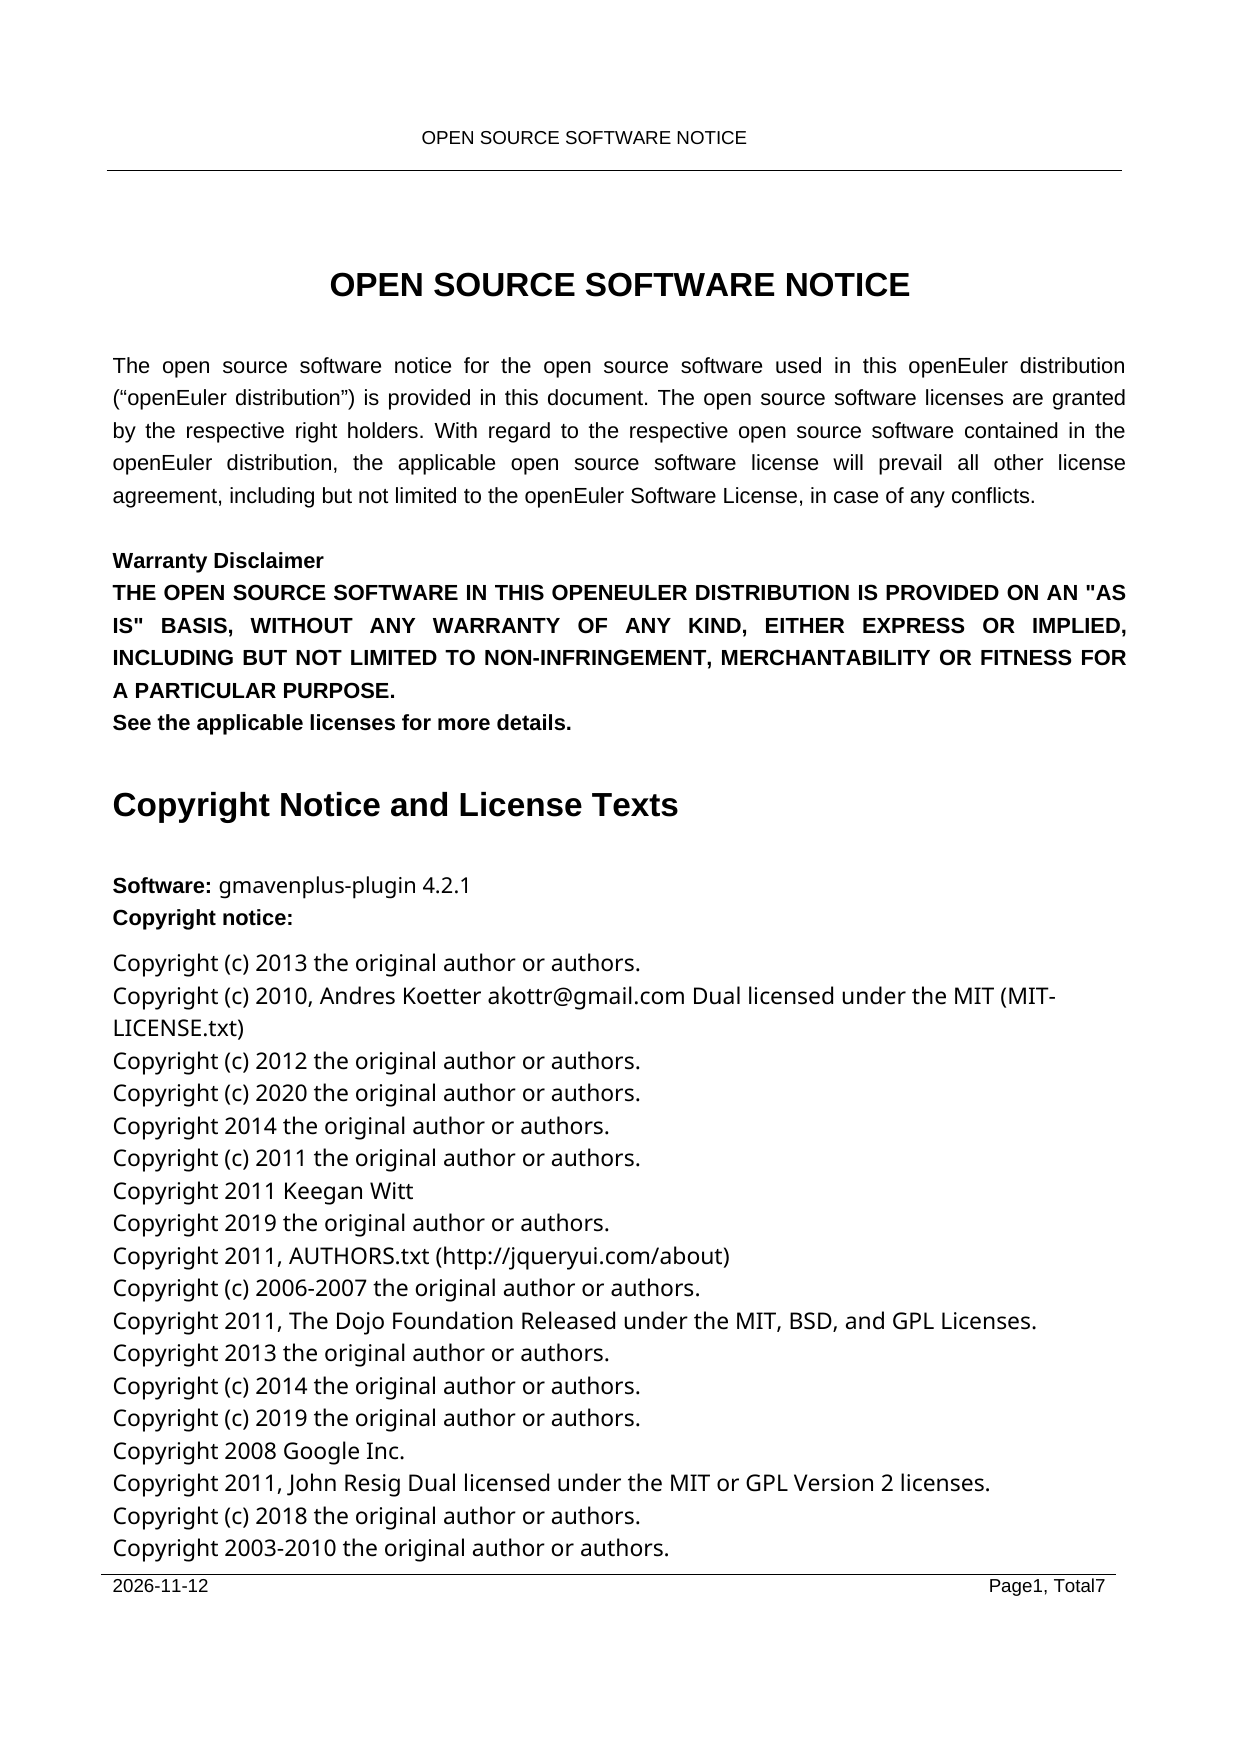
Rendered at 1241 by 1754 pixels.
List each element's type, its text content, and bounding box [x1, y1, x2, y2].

text THE OPEN SOURCE SOFTWARE IN THIS OPENEULER DISTRIBUTION IS PROVIDED ON AN "AS IS" BASIS, WITHOUT ANY WARRANTY OF ANY KIND, EITHER EXPRESS OR IMPLIED, INCLUDING BUT NOT LIMITED TO NON-INFRINGEMENT, MERCHANTABILITY OR FITNESS FOR A PARTICULAR PURPOSE. See the applicable licenses for more details. [112, 576, 1128, 739]
text Copyright Notice and License Texts [112, 771, 1128, 836]
title Software: gmavenplus-plugin 4.2.1 [112, 869, 1128, 901]
text The open source software notice for the open source software used in this openEuler distribution (“openEuler distribution”) is provided in this document. The open source software licenses are granted by the respective right holders. With regard to the respective open source software contained in the openEuler distribution, the applicable open source software license will prevail all other license agreement, including but not limited to the openEuler Software License, in case of any conflicts. [112, 349, 1128, 511]
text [112, 947, 1128, 1564]
text Copyright notice: [112, 901, 1128, 934]
text OPEN SOURCE SOFTWARE NOTICE [112, 251, 1128, 316]
text Warranty Disclaimer [112, 544, 1128, 576]
